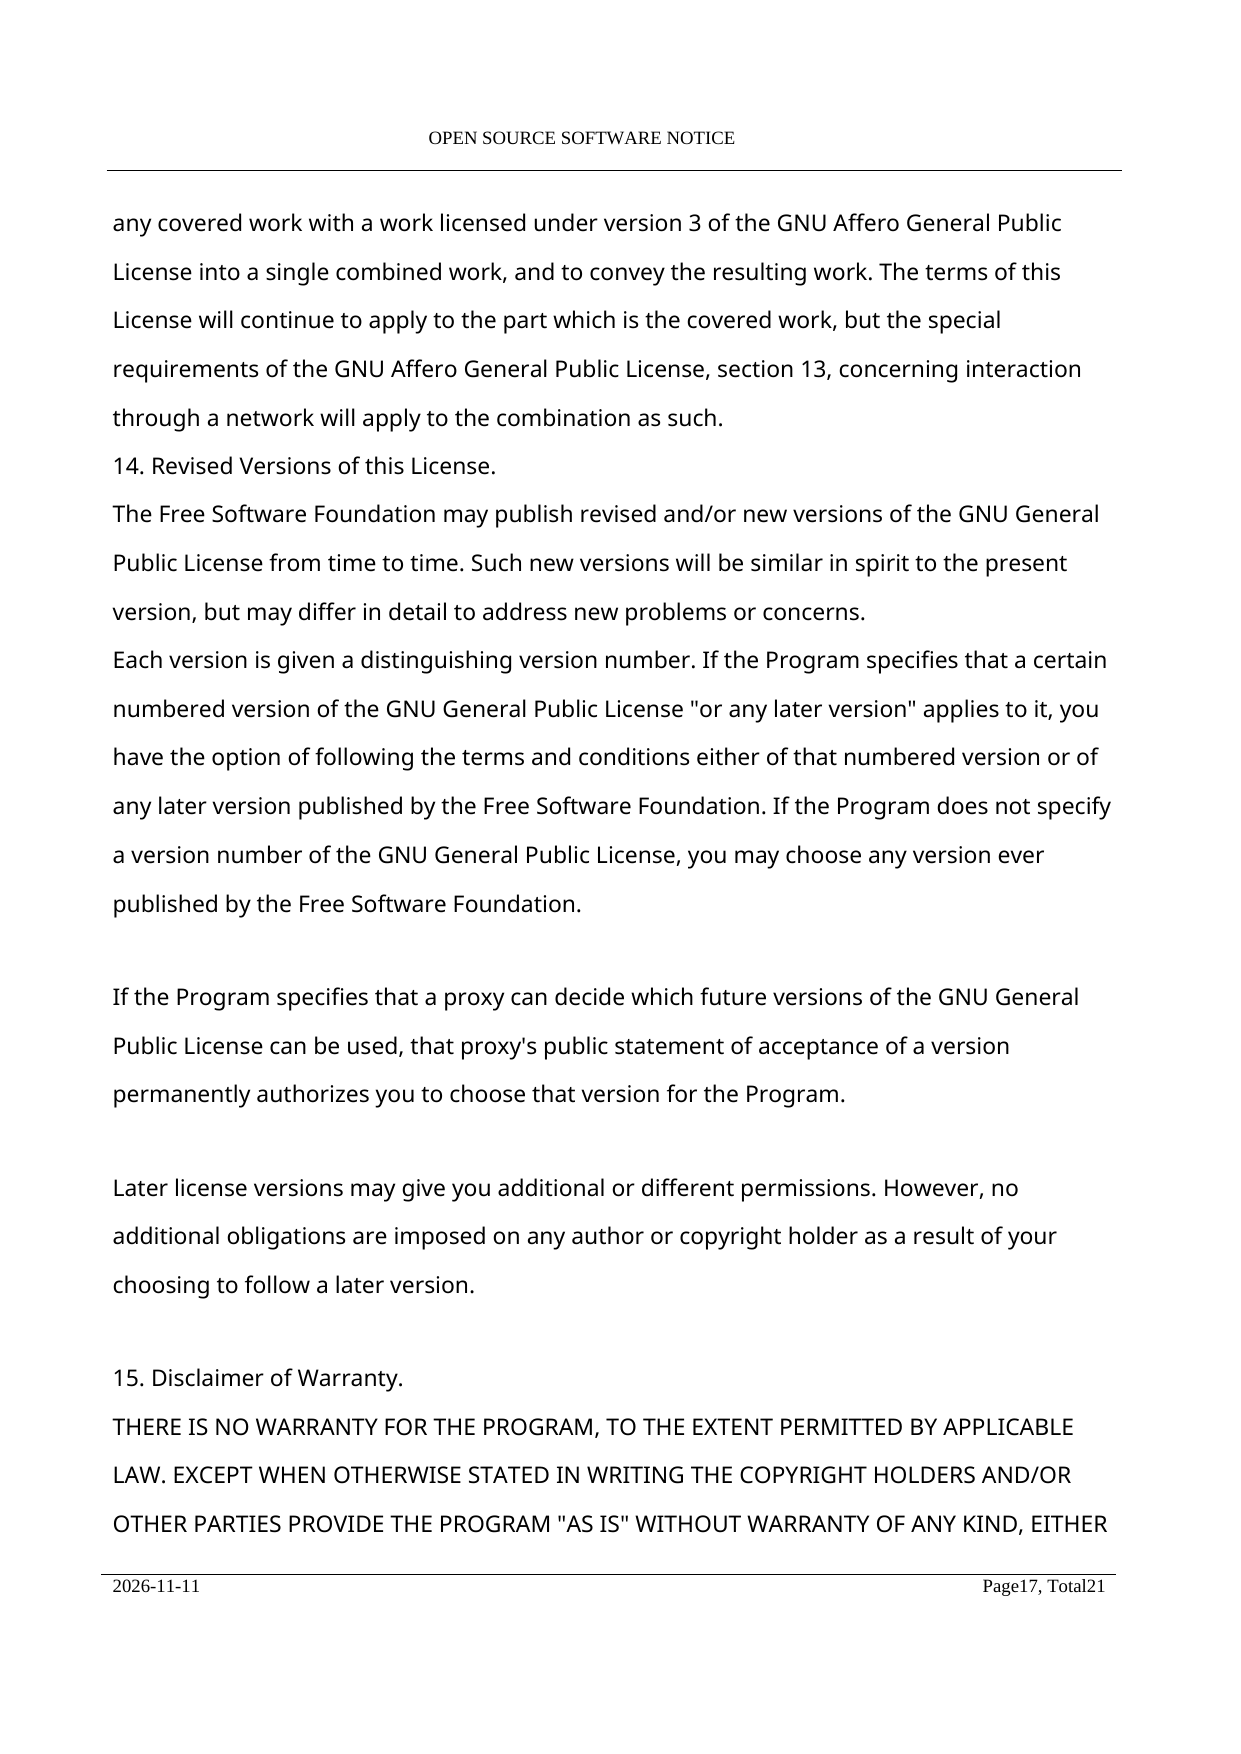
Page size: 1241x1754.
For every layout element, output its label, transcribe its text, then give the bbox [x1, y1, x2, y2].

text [112, 1410, 1128, 1540]
text 14. Revised Versions of this License. [112, 449, 1128, 482]
text Each version is given a distinguishing version number. If the Program specifies that a certain numbered version of the GNU General Public License "or any later version" applies to it, you have the option of following the terms and conditions either of that numbered version or of any later version published by the Free Software Foundation. If the Program does not specify a version number of the GNU General Public License, you may choose any version ever published by the Free Software Foundation. [112, 643, 1128, 919]
text 15. Disclaimer of Warranty. [112, 1362, 1128, 1394]
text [112, 206, 1128, 434]
text If the Program specifies that a proxy can decide which future versions of the GNU General Public License can be used, that proxy's public statement of acceptance of a version permanently authorizes you to choose that version for the Program. [112, 980, 1128, 1110]
text The Free Software Foundation may publish revised and/or new versions of the GNU General Public License from time to time. Such new versions will be similar in spirit to the present version, but may differ in detail to address new problems or concerns. [112, 498, 1128, 628]
text Later license versions may give you additional or different permissions. However, no additional obligations are imposed on any author or copyright holder as a result of your choosing to follow a later version. [112, 1171, 1128, 1301]
